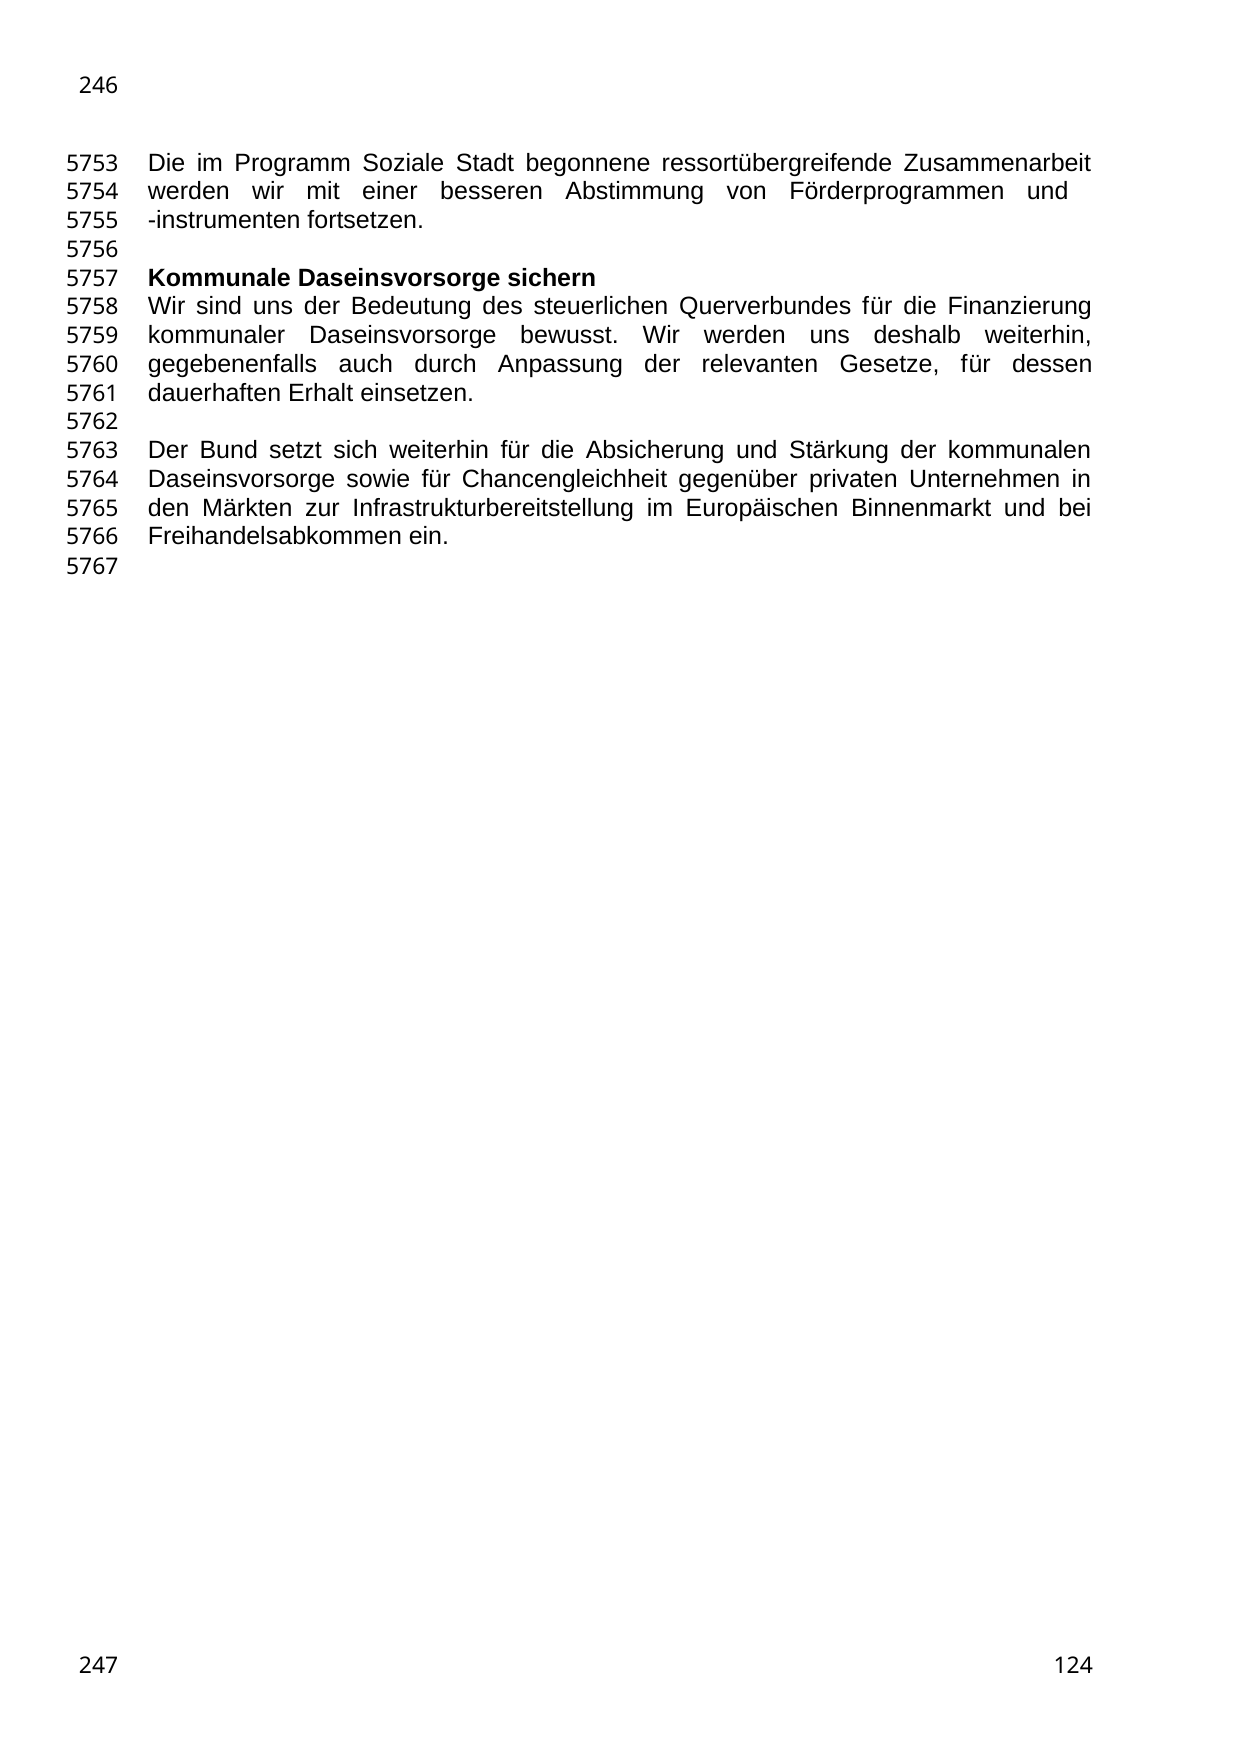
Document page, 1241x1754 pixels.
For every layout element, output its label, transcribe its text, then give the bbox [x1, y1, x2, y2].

text Der Bund setzt sich weiterhin für die Absicherung und Stärkung der kommunalen Daseinsvorsorge sowie für Chancengleichheit gegenüber privaten Unternehmen in den Märkten zur Infrastrukturbereitstellung im Europäischen Binnenmarkt und bei Freihandelsabkommen ein. [148, 435, 1093, 550]
text Die im Programm Soziale Stadt begonnene ressortübergreifende Zusammenarbeit werden wir mit einer besseren Abstimmung von Förderprogrammen und -instrumenten fortsetzen. [148, 148, 1093, 234]
subtitle Kommunale Daseinsvorsorge sichern [148, 263, 1093, 291]
text Wir sind uns der Bedeutung des steuerlichen Querverbundes für die Finanzierung kommunaler Daseinsvorsorge bewusst. Wir werden uns deshalb weiterhin, gegebenenfalls auch durch Anpassung der relevanten Gesetze, für dessen dauerhaften Erhalt einsetzen. [148, 291, 1093, 406]
